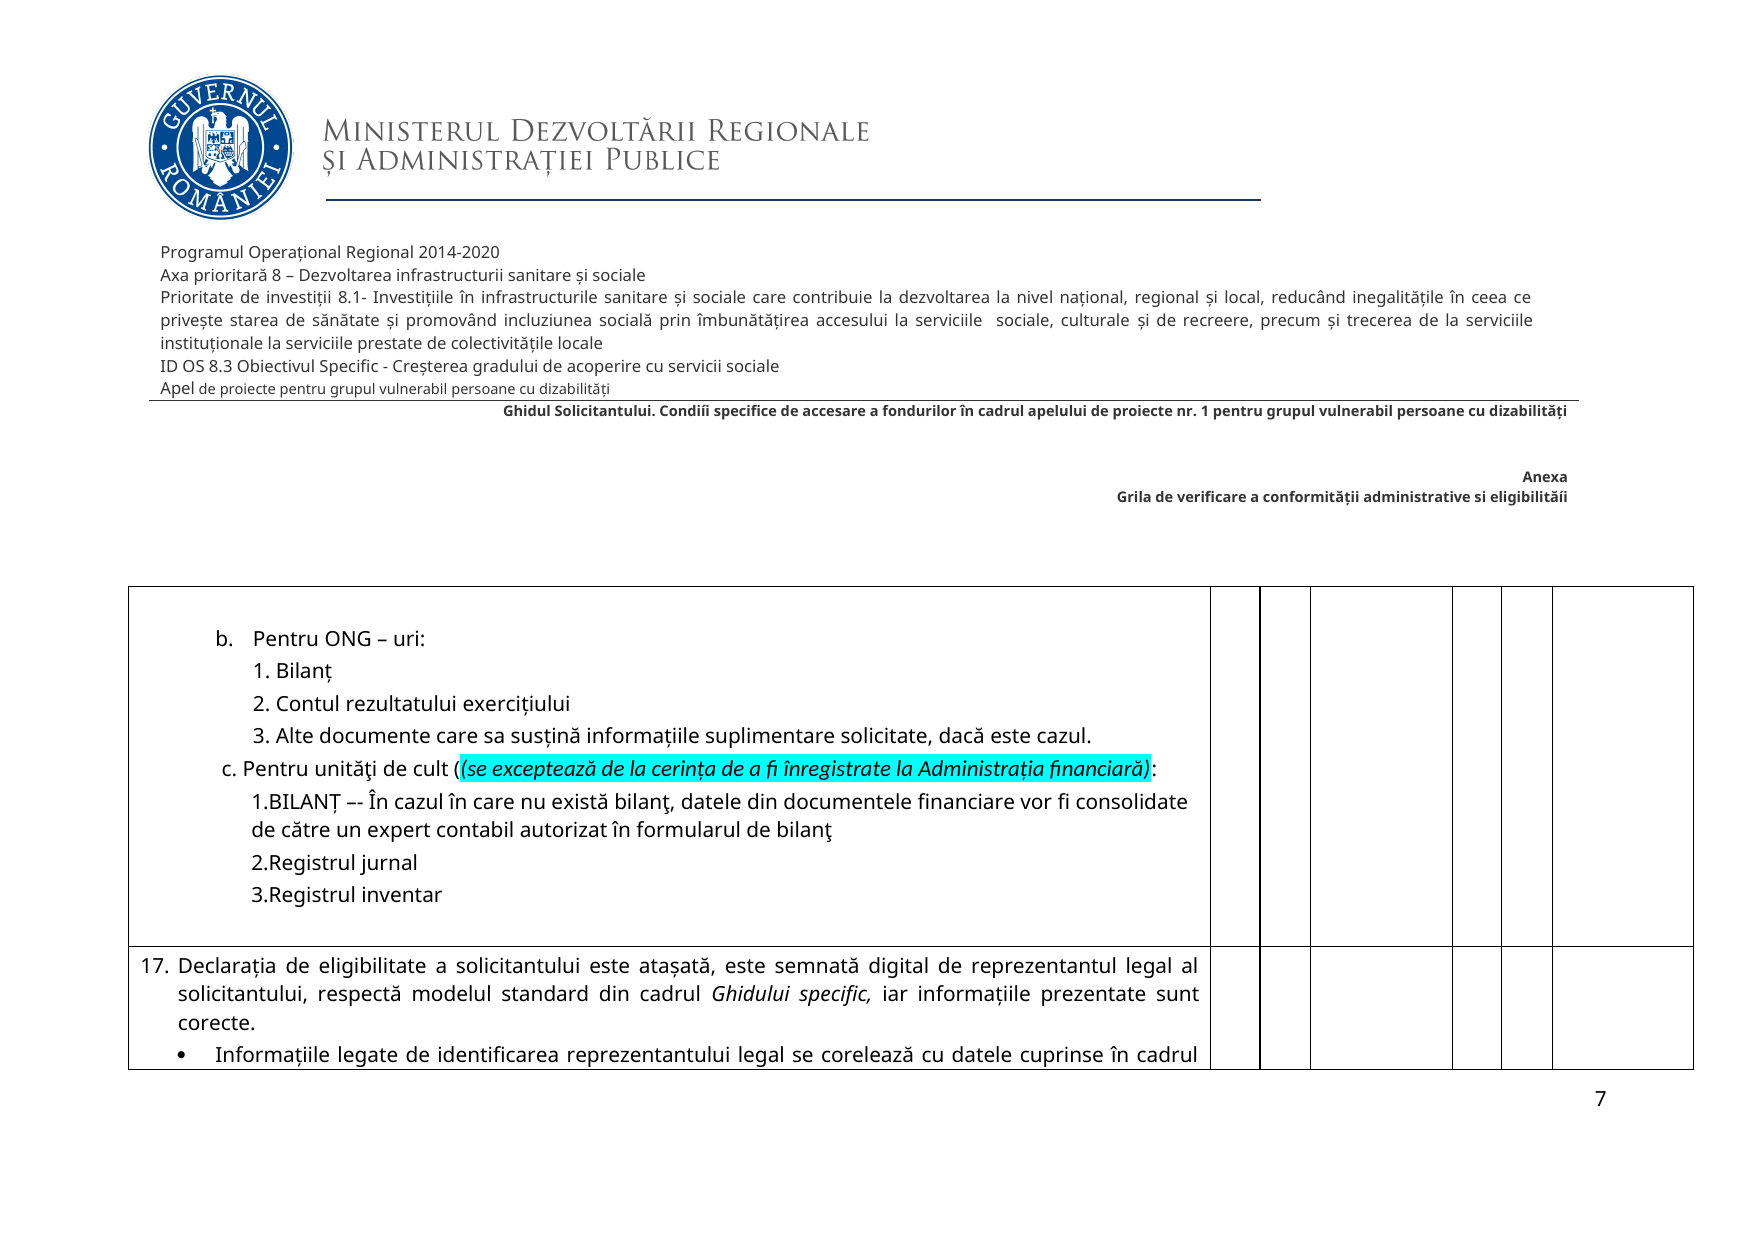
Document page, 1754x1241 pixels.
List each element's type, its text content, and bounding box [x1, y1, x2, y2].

table_cell Cele mai recente situaţii financiare anuale ale solicitantului /partenerului/partenerilor, după caz, înregistrate la Administrația financiară Pentru UAT-uri şi alte entităţi publice se vor depune: 1. Bilant ; 2. Contul de rezultat patrimonial ; 3. Contul de executie bugetara (Anexa Contul de execuţie a bugetului: venituri şi cheltuieli) 4. Indicatori Execuție bugetara anuali (conform Anexa nr. 2 la O.M.A.I-O.M.F.P nr. 244/2651/2010 “pentru aprobarea metodologiilor de aplicare a prevederilor art. 14 alin. (7, ale art. 57 alin. (2^1) si ale art. 76^1 alin. (1 lit. e) din Legea nr. 273/2006 privind finantele publice locale”) ; 5. Anexa nr. 1.3 la norme şi proceduri, Calculul gradului de îndatorare ; 6. Alte documente care sa sustina informațiile suplimentare solicitate - dacă este cazul; Pentru ONG – uri: 1. Bilanț 2. Contul rezultatului exercițiului 3. Alte documente care sa susțină informațiile suplimentare solicitate, dacă este cazul. c. Pentru unităţi de cult ((se exceptează de la cerinţa de a fi înregistrate la Administraţia financiară): 1.BILANȚ –- În cazul în care nu există bilanţ, datele din documentele financiare vor fi consolidate de către un expert contabil autorizat în formularul de bilanţ 2.Registrul jurnal 3.Registrul inventar [129, 587, 1210, 946]
table_cell [1453, 947, 1501, 1069]
table_cell [1553, 947, 1693, 1069]
table_cell [1311, 947, 1452, 1069]
table_cell [1453, 587, 1501, 946]
table_cell [1311, 587, 1452, 946]
table_cell [1211, 947, 1259, 1069]
table_cell [1502, 947, 1552, 1069]
table_cell [1211, 587, 1259, 946]
picture [147, 73, 870, 221]
table_cell [1553, 587, 1693, 946]
table_cell [1261, 587, 1310, 946]
table_cell [1261, 947, 1310, 1069]
table_cell [1502, 587, 1552, 946]
table_cell Declaraţia de eligibilitate a solicitantului este ataşată, este semnată digital de reprezentantul legal al solicitantului, respectă modelul standard din cadrul Ghidului specific, iar informațiile prezentate sunt corecte. Informațiile legate de identificarea reprezentantului legal se corelează cu datele cuprinse în cadrul actului de identitate și cu cele cuprinse în cadrul documentelor statutare anexate la cererea de finanțare? În cazul parteneriatelor, Declaraţiile de eligibilitate ale partenerilor sunt ataşate, semnate digital de către reprezentantul legal al acestora, respectă modelul standard din Ghidului specific, datele de identitate corespund cu cele din actul de identitate a reprezentantului legal ? [129, 947, 1210, 1069]
